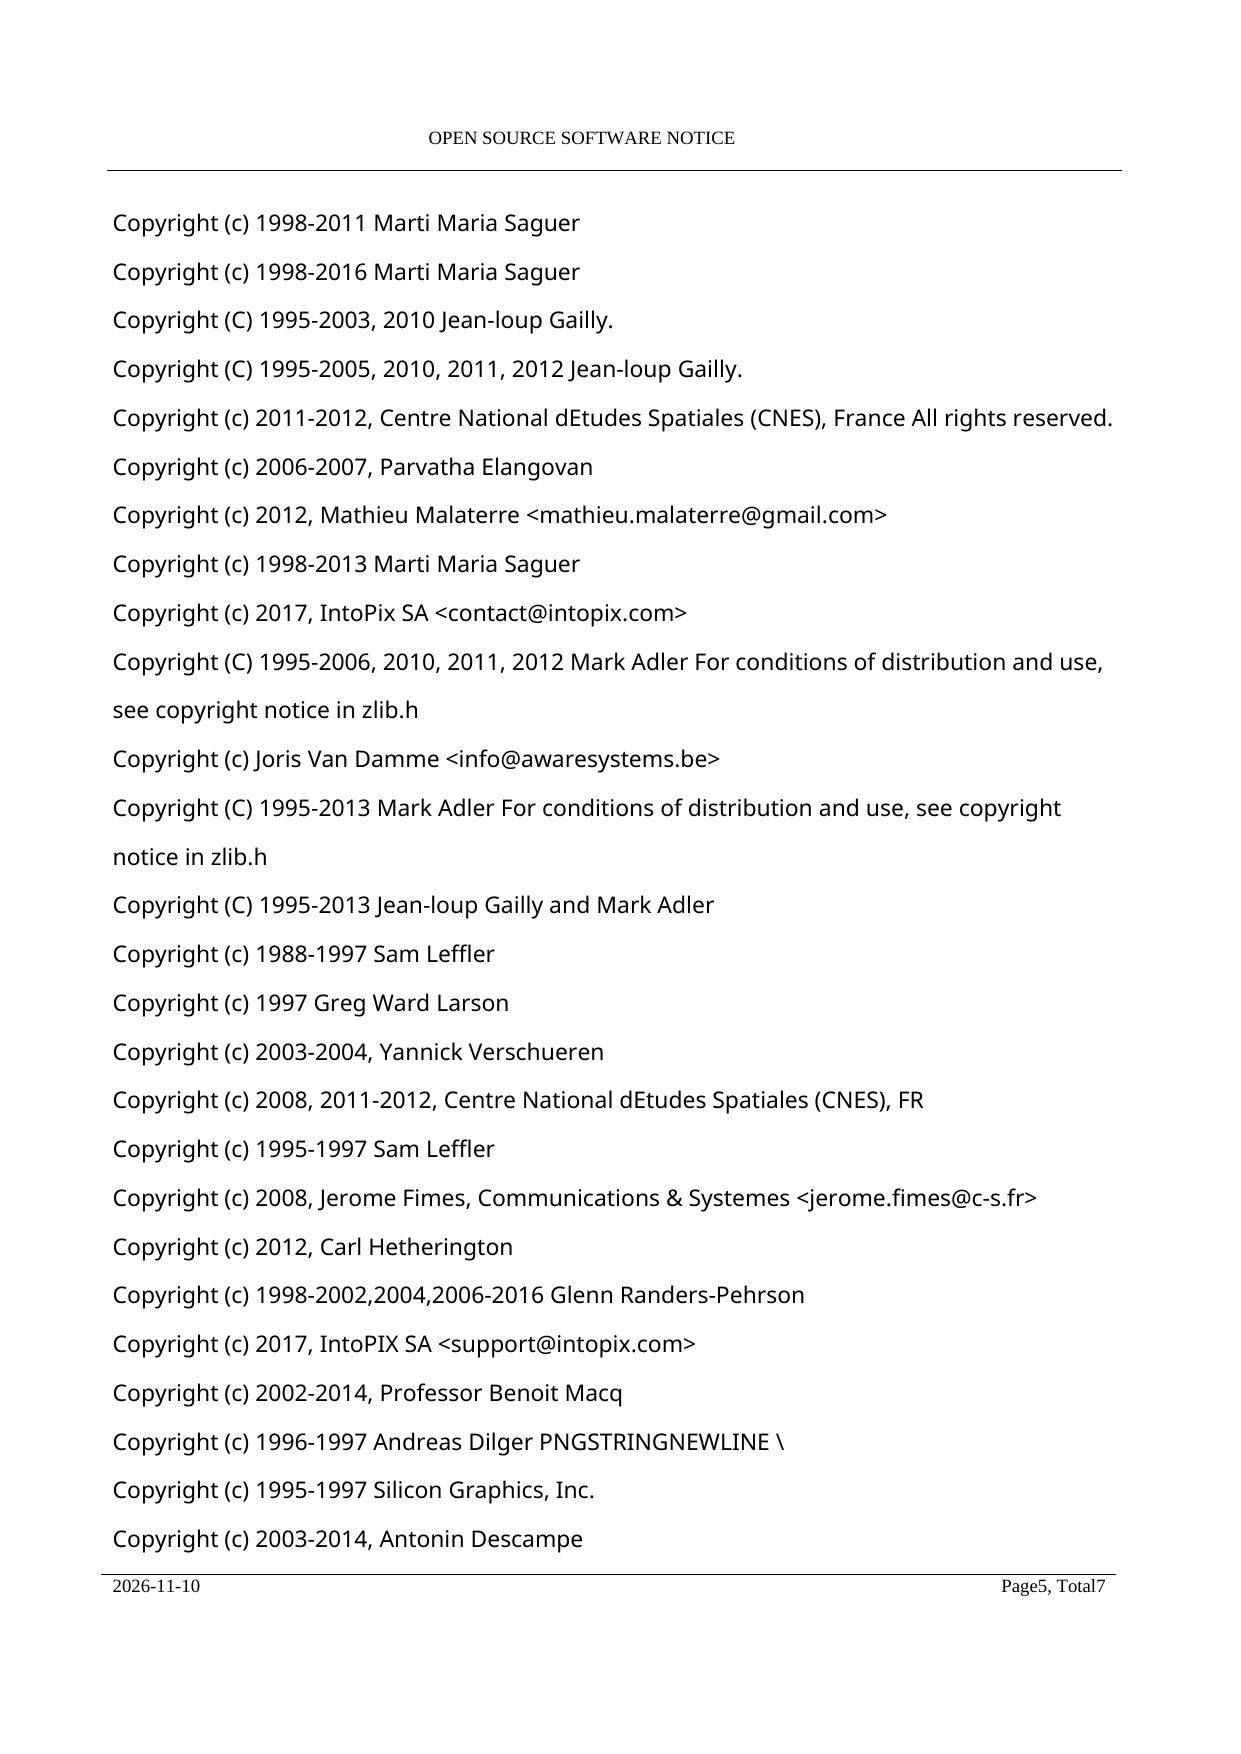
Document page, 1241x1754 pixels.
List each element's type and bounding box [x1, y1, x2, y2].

text [112, 206, 1128, 1555]
